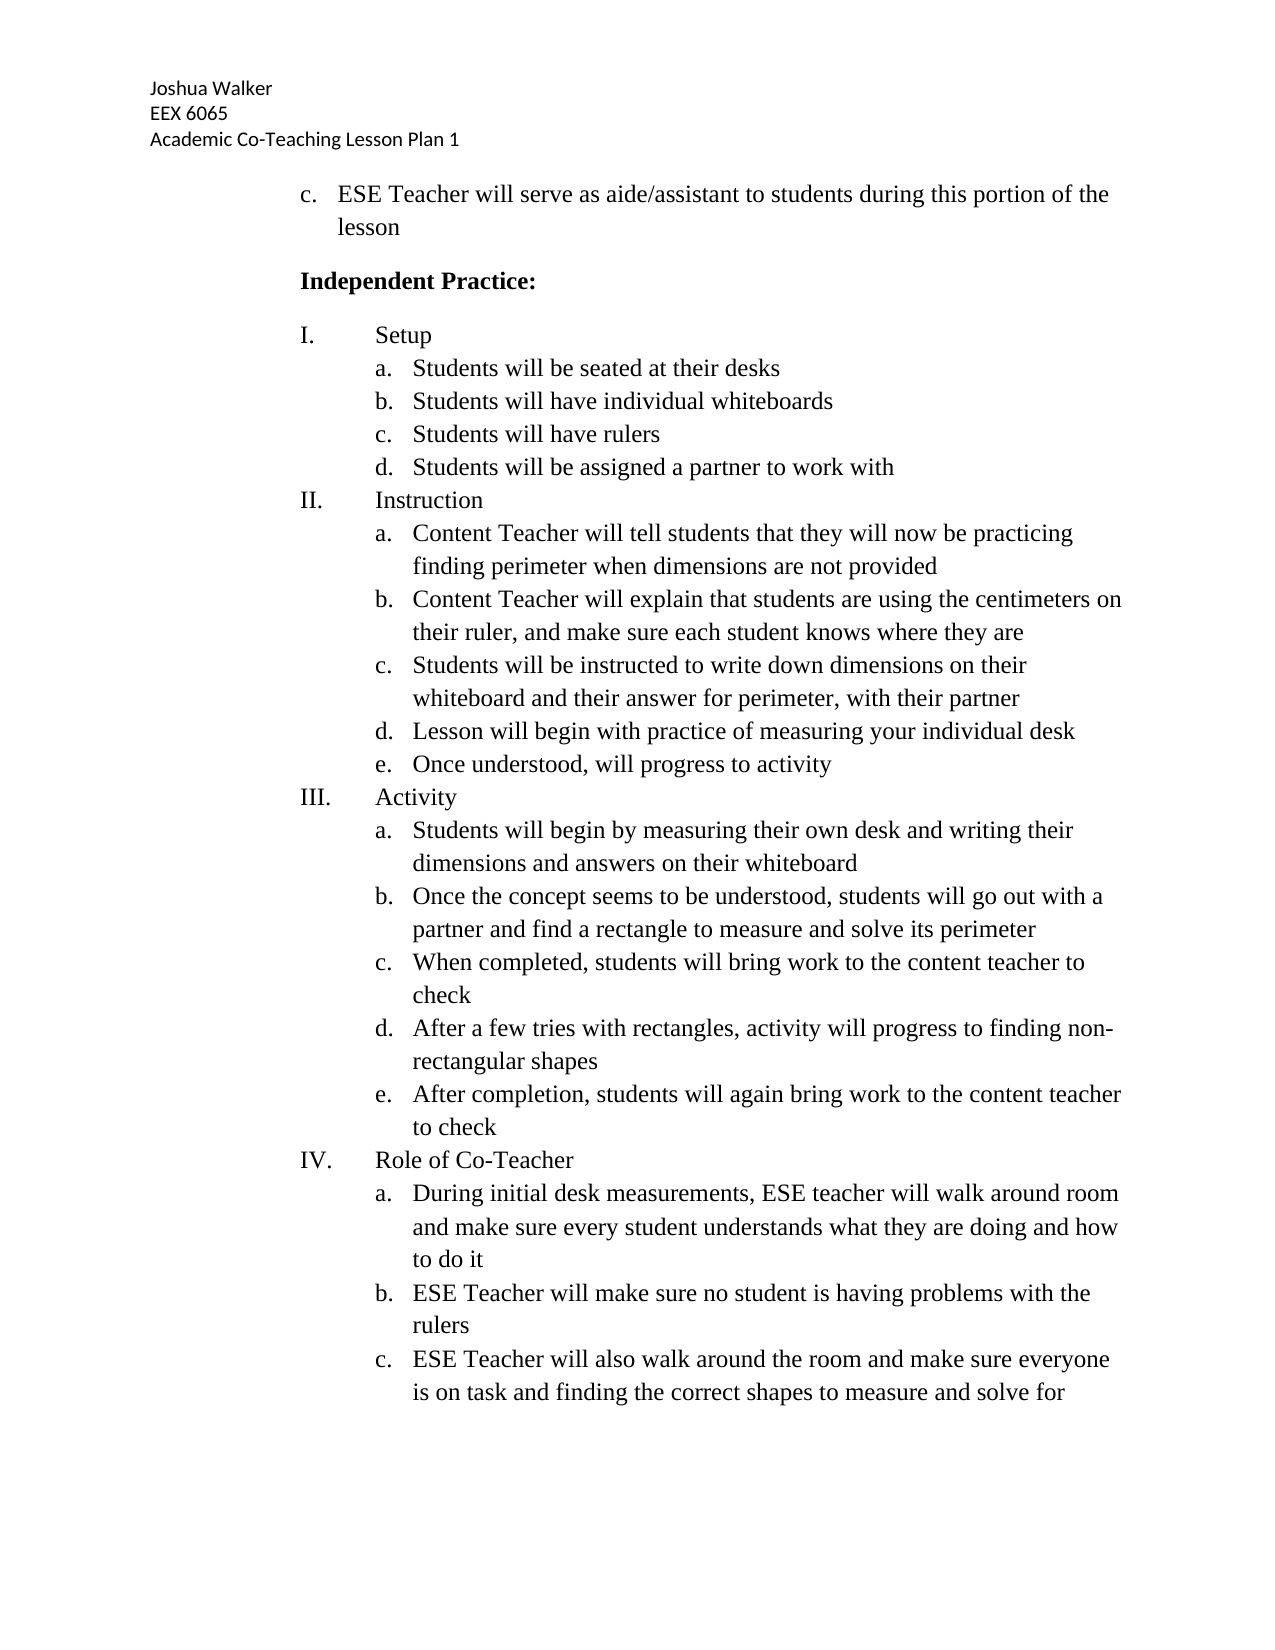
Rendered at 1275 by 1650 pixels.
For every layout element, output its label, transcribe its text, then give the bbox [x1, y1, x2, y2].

list Activity [300, 782, 1125, 811]
list Content Teacher will explain that students are using the centimeters on their ruler, and make sure each student knows where they are [375, 584, 1125, 646]
list Students will have rulers [375, 419, 1125, 448]
list Students will have individual whiteboards [375, 386, 1125, 415]
list Content Teacher will tell students that they will now be practicing finding perimeter when dimensions are not provided [375, 518, 1125, 580]
list ESE Teacher will make sure no student is having problems with the rulers [375, 1278, 1125, 1339]
list After a few tries with rectangles, activity will progress to finding non-rectangular shapes [375, 1013, 1125, 1075]
list Students will be assigned a partner to work with [375, 452, 1125, 481]
list ESE Teacher will also walk around the room and make sure everyone is on task and finding the correct shapes to measure and solve for [375, 1344, 1125, 1405]
list Role of Co-Teacher [300, 1146, 1125, 1174]
list Students will begin by measuring their own desk and writing their dimensions and answers on their whiteboard [375, 815, 1125, 877]
list When completed, students will bring work to the content teacher to check [375, 947, 1125, 1009]
list Instruction [300, 485, 1125, 514]
list Once understood, will progress to activity [375, 749, 1125, 778]
list Students will be seated at their desks [375, 353, 1125, 382]
list After completion, students will again bring work to the content teacher to check [375, 1079, 1125, 1141]
list Once the concept seems to be understood, students will go out with a partner and find a rectangle to measure and solve its perimeter [375, 881, 1125, 943]
text Independent Practice: [300, 266, 1125, 295]
list During initial desk measurements, ESE teacher will walk around room and make sure every student understands what they are doing and how to do it [375, 1178, 1125, 1273]
list ESE Teacher will serve as aide/assistant to students during this portion of the lesson [300, 179, 1125, 241]
list Lesson will begin with practice of measuring your individual desk [375, 716, 1125, 745]
list Students will be instructed to write down dimensions on their whiteboard and their answer for perimeter, with their partner [375, 650, 1125, 712]
list Setup [300, 320, 1125, 349]
